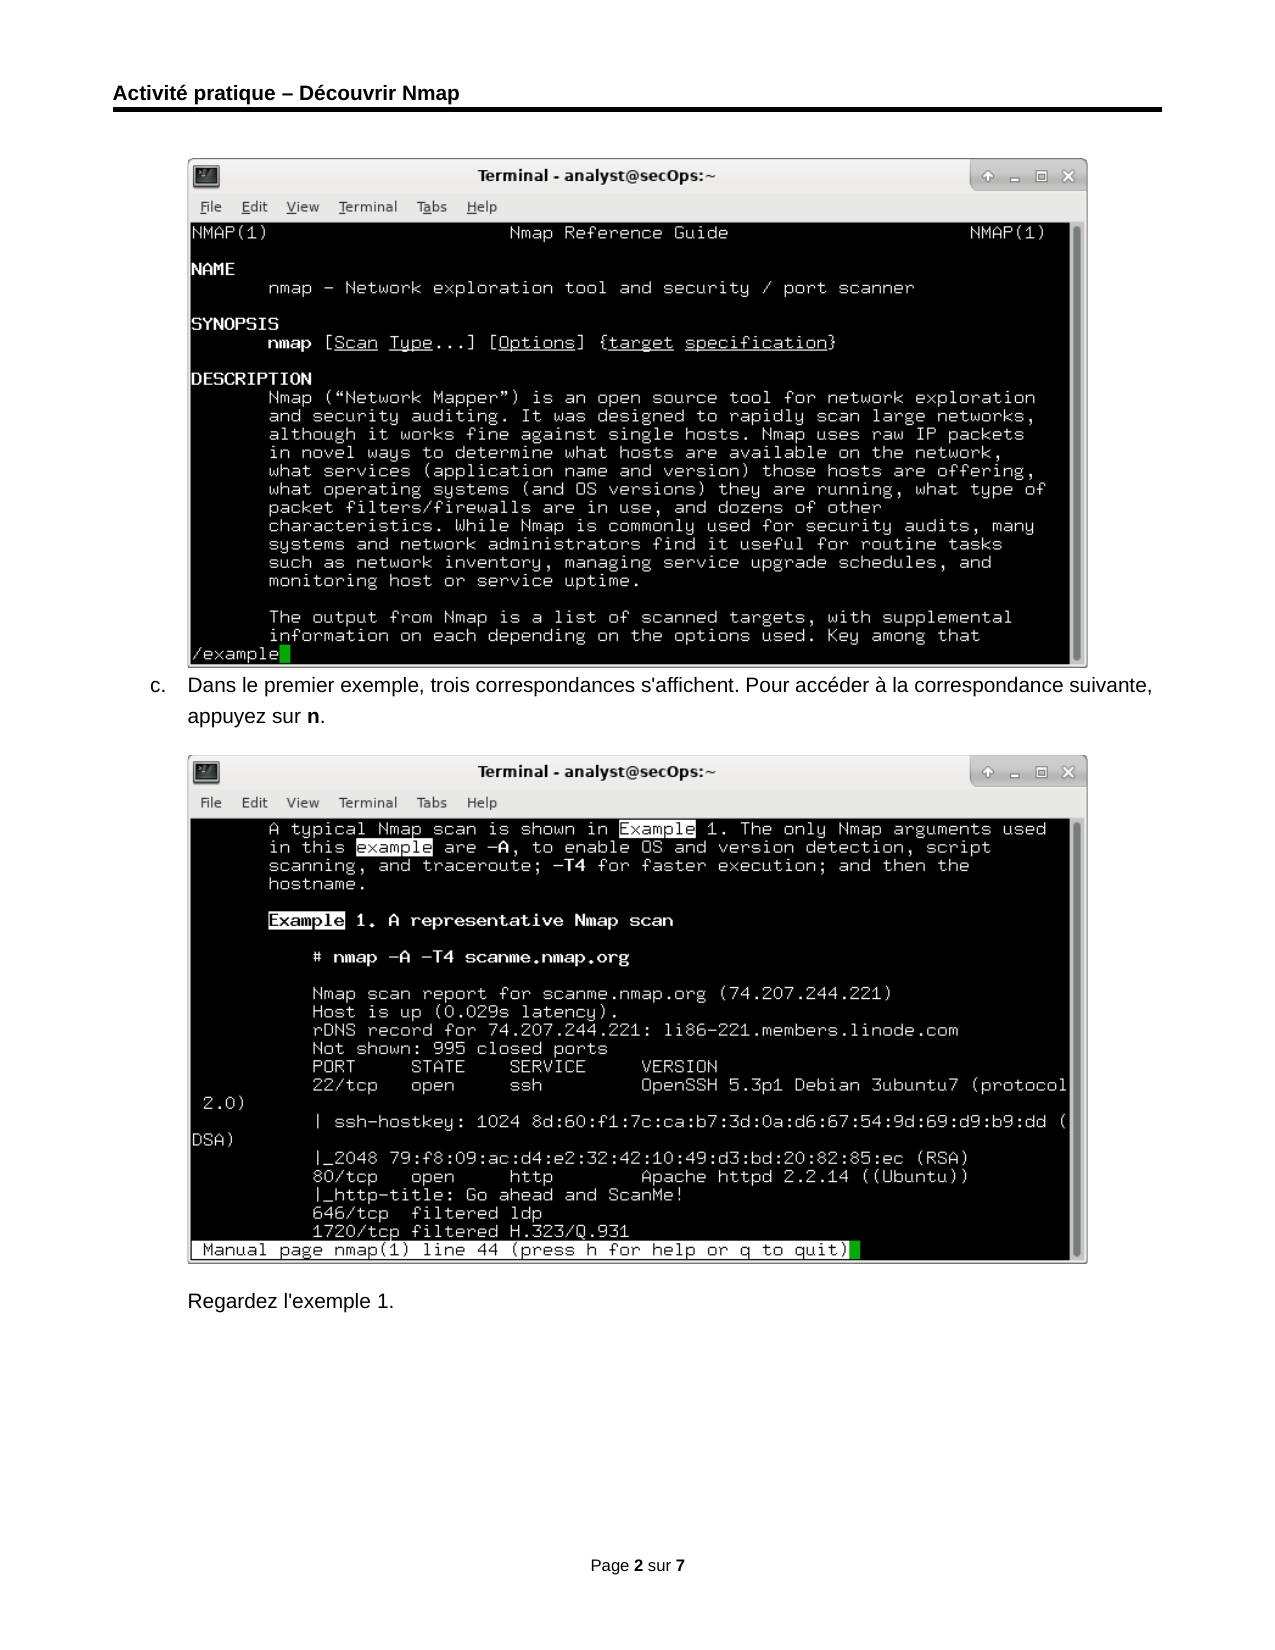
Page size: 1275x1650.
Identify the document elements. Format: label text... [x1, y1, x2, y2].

picture [187, 755, 1088, 1264]
text Dans le premier exemple, trois correspondances s'affichent. Pour accéder à la correspondance suivante, appuyez sur n. [150, 667, 1162, 730]
text Regardez l'exemple 1. [187, 1289, 1162, 1313]
picture [187, 158, 1088, 668]
